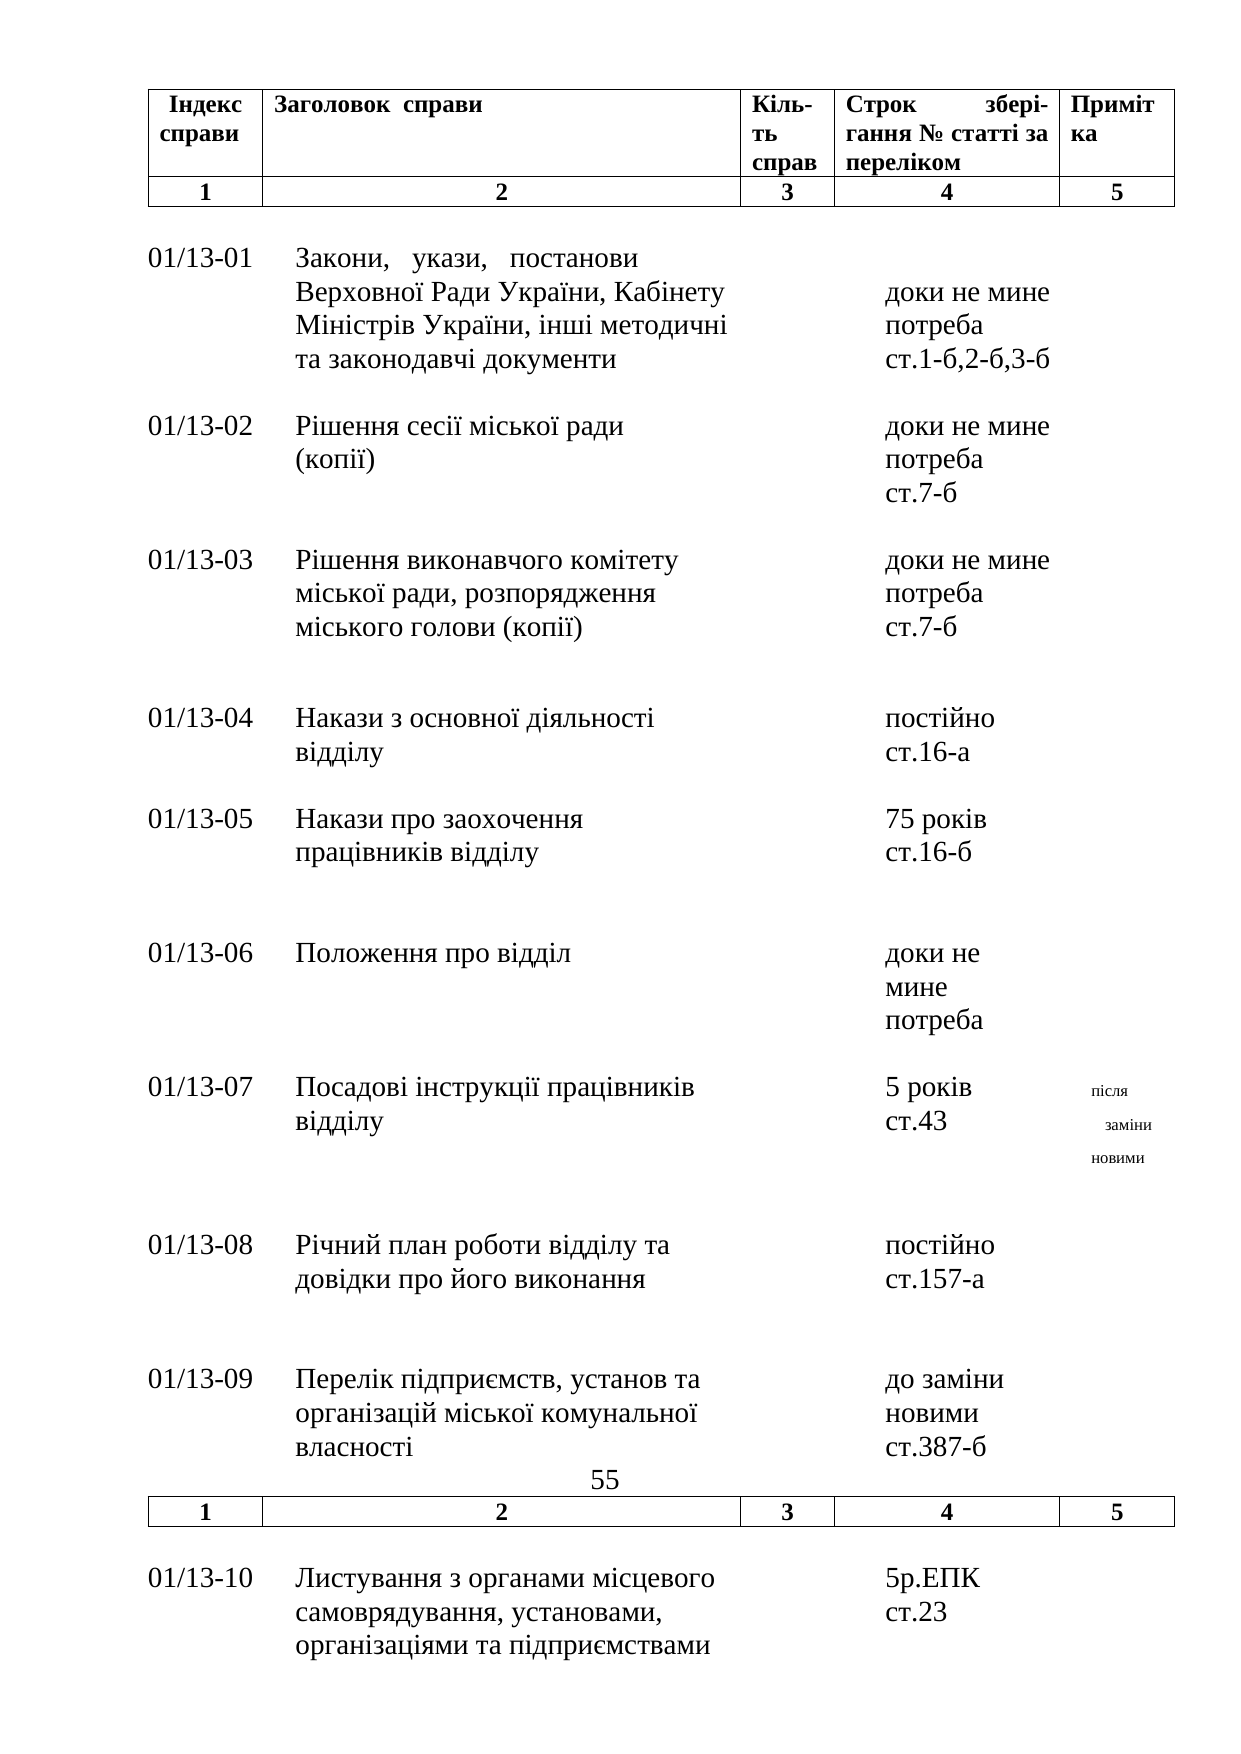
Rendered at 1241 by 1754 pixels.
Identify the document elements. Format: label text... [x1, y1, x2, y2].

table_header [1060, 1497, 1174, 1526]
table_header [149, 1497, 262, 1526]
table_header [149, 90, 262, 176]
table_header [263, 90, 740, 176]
text 01/13-02 Рішення сесії міської ради доки не мине [148, 408, 1152, 441]
text 01/13-10 Листування з органами місцевого 5р.ЕПК [148, 1560, 1152, 1594]
text 01/13-01 Закони, укази, постанови Верховної Ради України, Кабінету доки не мине [148, 240, 1152, 307]
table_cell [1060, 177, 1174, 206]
text відділу ст.43 заміни новими [148, 1103, 1152, 1170]
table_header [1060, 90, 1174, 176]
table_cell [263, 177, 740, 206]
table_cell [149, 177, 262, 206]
text самоврядування, установами, ст.23 [148, 1594, 1152, 1627]
text потреба [148, 1002, 1152, 1036]
text працівників відділу ст.16-б [148, 834, 1152, 868]
text 01/13-08 Річний план роботи відділу та постійно [148, 1227, 1152, 1261]
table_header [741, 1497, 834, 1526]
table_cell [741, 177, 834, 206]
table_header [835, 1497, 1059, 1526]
text міської ради, розпорядження потреба [148, 576, 1152, 609]
text довідки про його виконання ст.157-а [148, 1261, 1152, 1294]
text (копії) потреба [148, 441, 1152, 475]
text мине [148, 969, 1152, 1002]
text організацій міської комунальної новими [148, 1395, 1152, 1429]
text та законодавчі документи ст.1-б,2-б,3-б [148, 341, 1152, 374]
text 01/13-05 Накази про заохочення 75 років [148, 801, 1152, 834]
text відділу ст.16-а [148, 734, 1152, 767]
text 01/13-04 Накази з основної діяльності постійно [148, 700, 1152, 734]
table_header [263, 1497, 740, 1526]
text власності ст.387-б [148, 1429, 1152, 1462]
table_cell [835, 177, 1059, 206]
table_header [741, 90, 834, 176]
text Міністрів України, інші методичні потреба [148, 307, 1152, 341]
text ст.7-б [148, 475, 1152, 508]
text 01/13-07 Посадові інструкції працівників 5 років після [148, 1069, 1152, 1103]
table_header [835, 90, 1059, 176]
text міського голови (копії) ст.7-б [148, 609, 1152, 643]
text 01/13-06 Положення про відділ доки не [148, 935, 1152, 969]
text 55 [148, 1462, 1152, 1496]
text 01/13-09 Перелік підприємств, установ та до заміни [148, 1362, 1152, 1395]
text організаціями та підприємствами [148, 1627, 1152, 1661]
text 01/13-03 Рішення виконавчого комітету доки не мине [148, 542, 1152, 576]
